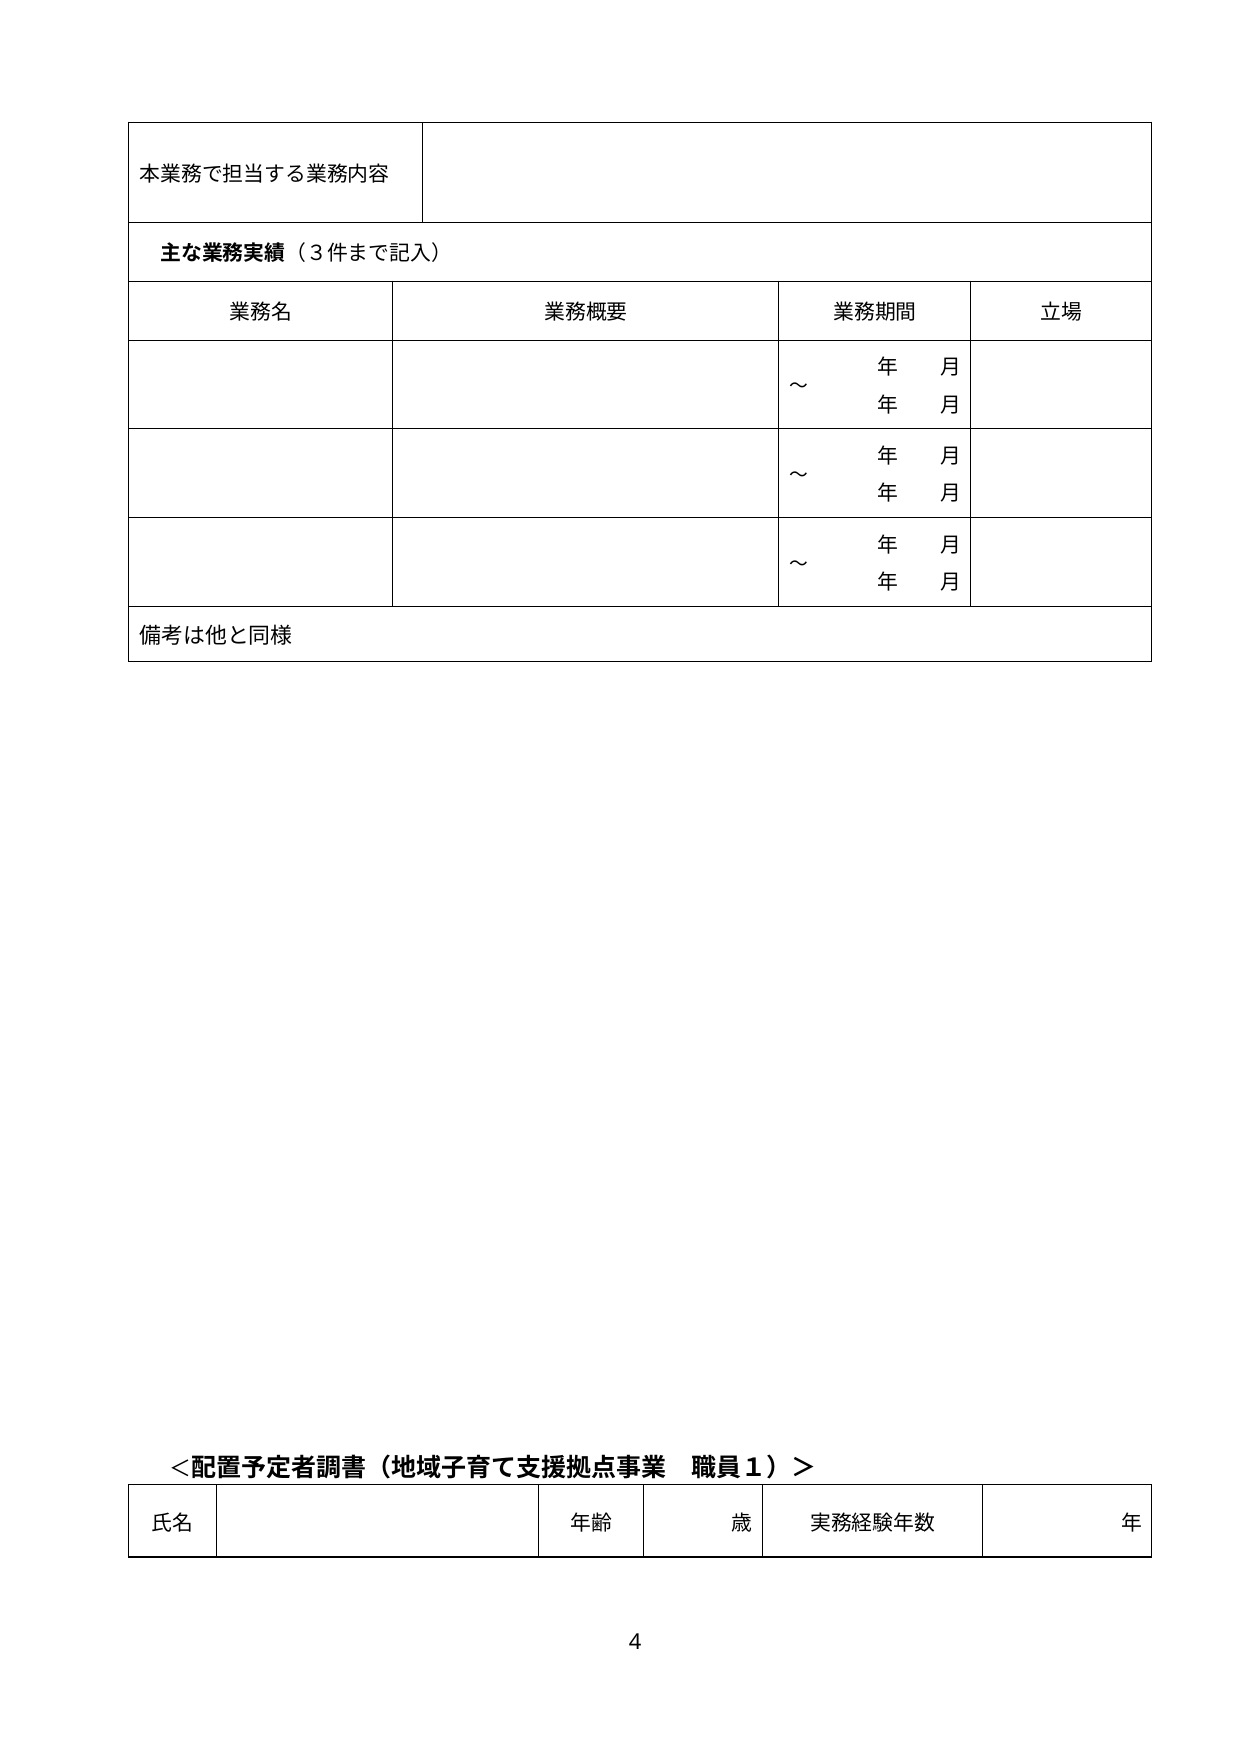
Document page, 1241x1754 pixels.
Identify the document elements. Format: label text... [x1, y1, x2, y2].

table_cell 備考は他と同様 [129, 607, 1151, 661]
table_cell [129, 518, 392, 606]
table_cell [423, 123, 1151, 222]
text ＜配置予定者調書（地域子育て支援拠点事業 職員１）＞ [148, 1447, 1122, 1484]
table_cell 主な業務実績（３件まで記入） [129, 223, 1151, 281]
table_cell 業務期間 [779, 282, 970, 339]
table_header 歳 [644, 1485, 762, 1556]
table_header 年齢 [539, 1485, 643, 1556]
table_header 実務経験年数 [763, 1485, 982, 1556]
table_cell 業務名 [129, 282, 392, 339]
table_cell ～ [779, 341, 808, 428]
table_cell [971, 518, 1151, 606]
table_header 氏名 [129, 1485, 216, 1556]
table_cell [129, 429, 392, 517]
table_cell 本業務で担当する業務内容 [129, 123, 422, 222]
table_cell [393, 341, 778, 428]
table_cell [971, 429, 1151, 517]
table_cell ～ [779, 429, 808, 517]
table_cell [393, 518, 778, 606]
table_cell 年 月 年 月 [808, 518, 970, 606]
table_cell 年 月 年 月 [808, 341, 970, 428]
table_header [217, 1485, 538, 1556]
table_cell [971, 341, 1151, 428]
table_cell [393, 429, 778, 517]
table_cell ～ [779, 518, 808, 606]
table_cell [129, 341, 392, 428]
table_cell 立場 [971, 282, 1151, 339]
table_cell 業務概要 [393, 282, 778, 339]
table_cell 年 月 年 月 [808, 429, 970, 517]
table_header 年 [983, 1485, 1151, 1556]
